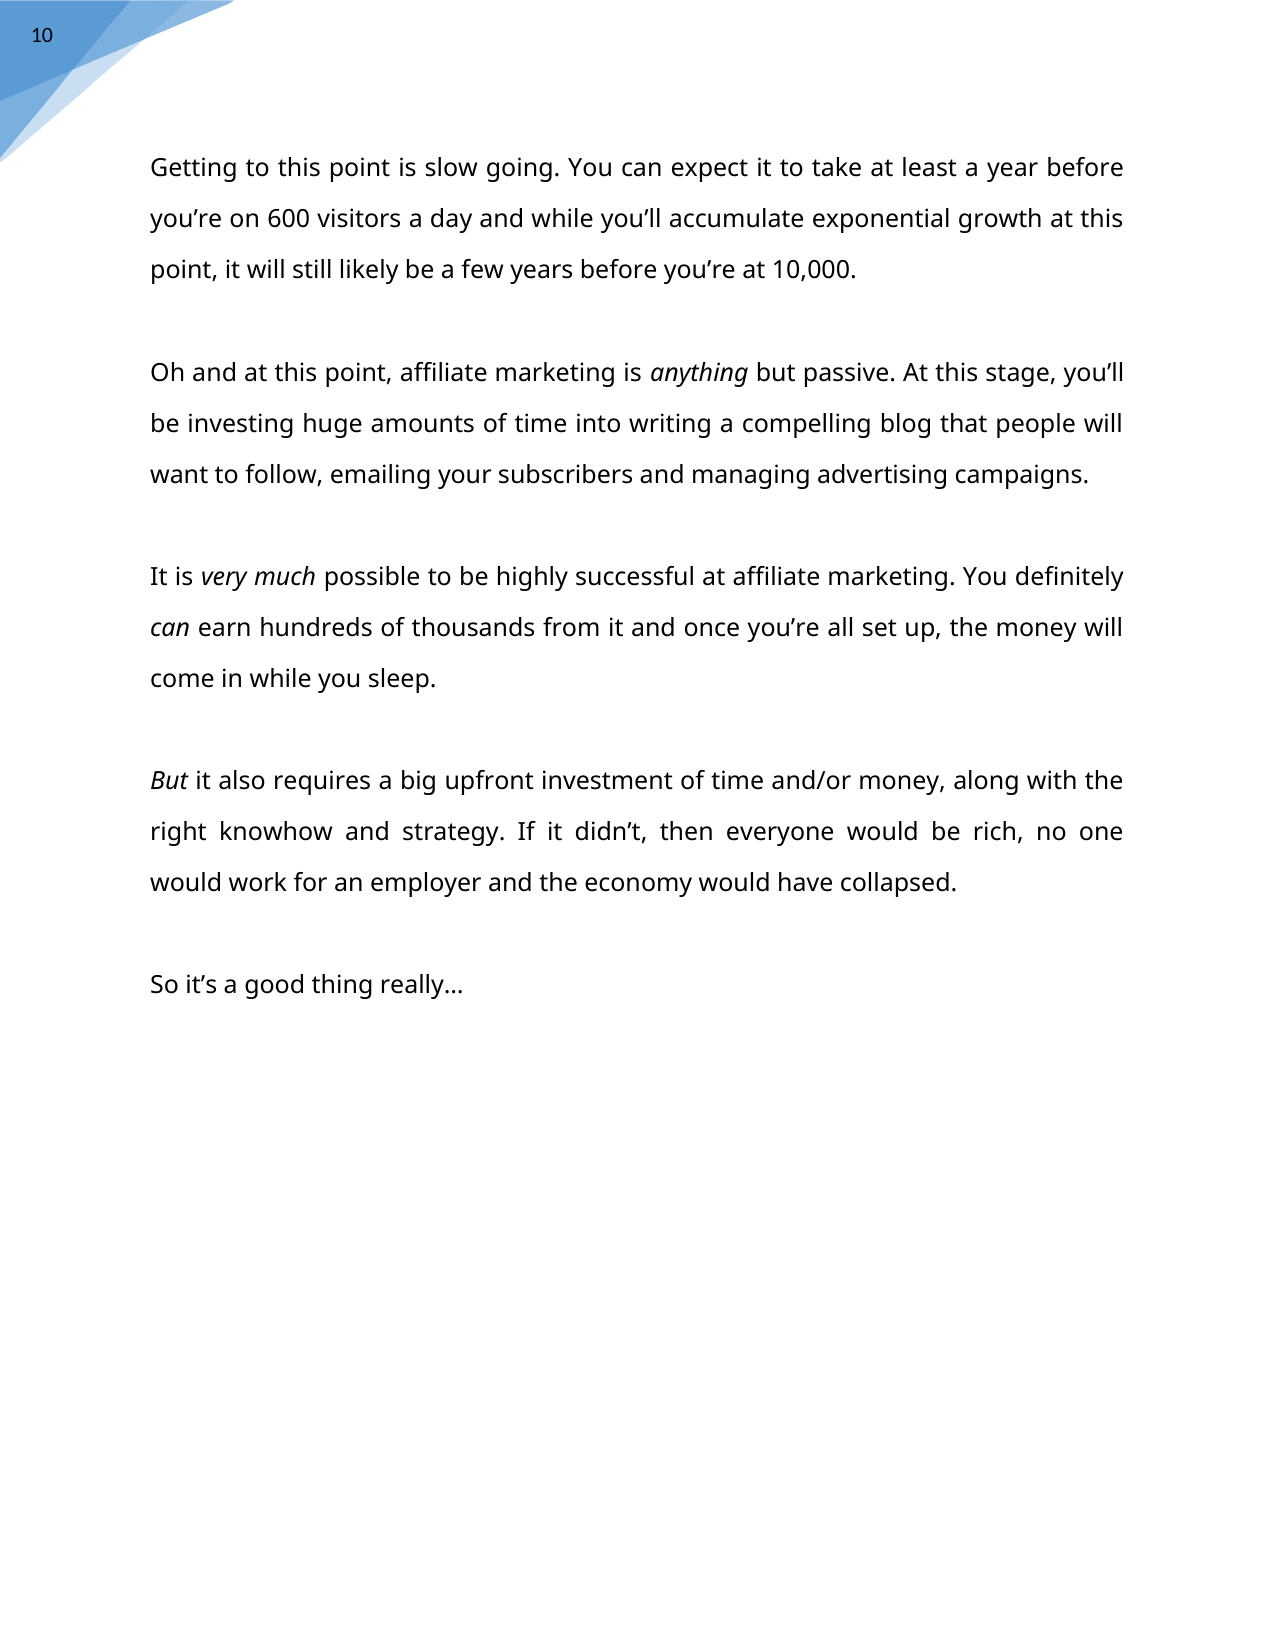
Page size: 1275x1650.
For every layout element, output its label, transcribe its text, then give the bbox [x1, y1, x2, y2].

picture [0, 0, 236, 169]
text Oh and at this point, affiliate marketing is anything but passive. At this stage, you’ll be investing huge amounts of time into writing a compelling blog that people will want to follow, emailing your subscribers and managing advertising campaigns. [150, 354, 1125, 490]
text So it’s a good thing really… [150, 967, 1125, 1001]
text But it also requires a big upfront investment of time and/or money, along with the right knowhow and strategy. If it didn’t, then everyone would be rich, no one would work for an employer and the economy would have collapsed. [150, 762, 1125, 899]
text It is very much possible to be highly successful at affiliate marketing. You definitely can earn hundreds of thousands from it and once you’re all set up, the money will come in while you sleep. [150, 558, 1125, 694]
text Getting to this point is slow going. You can expect it to take at least a year before you’re on 600 visitors a day and while you’ll accumulate exponential growth at this point, it will still likely be a few years before you’re at 10,000. [150, 150, 1125, 286]
